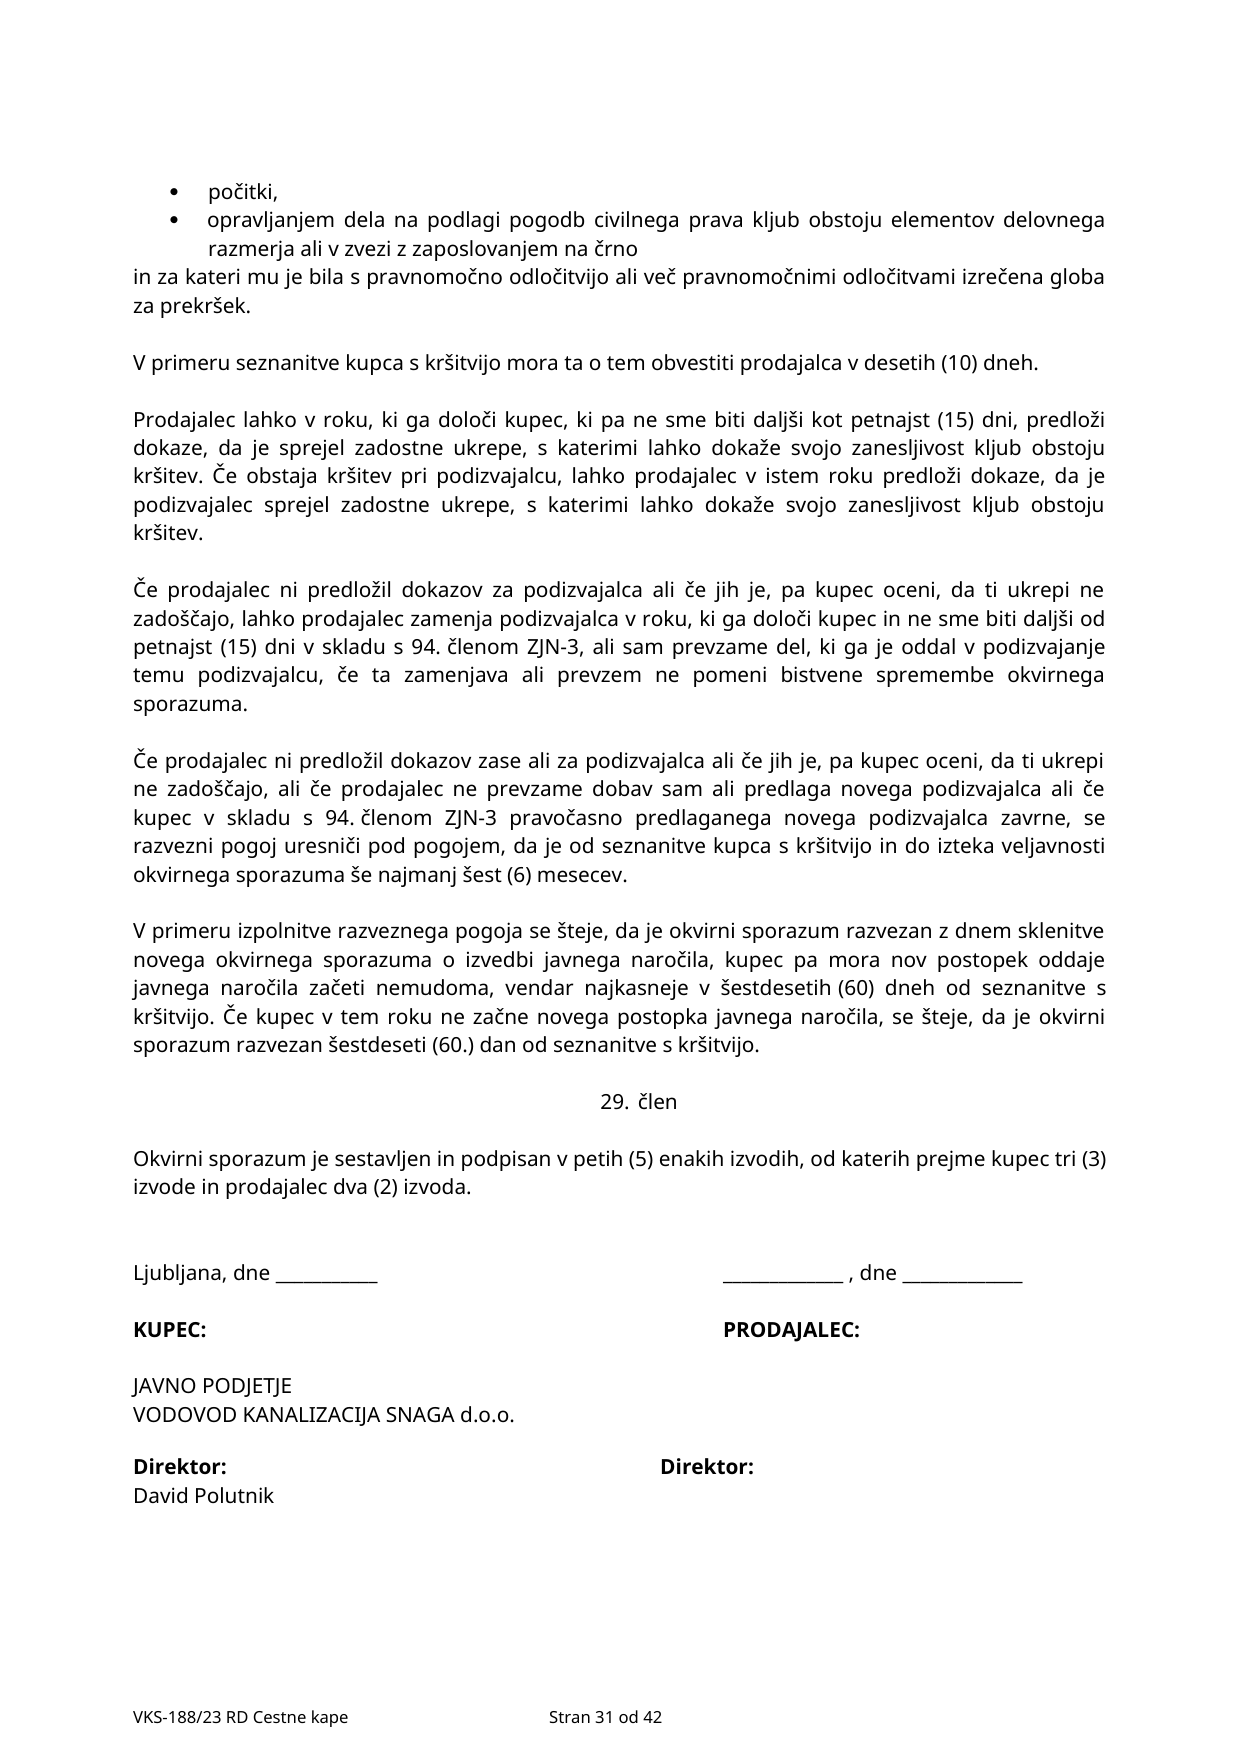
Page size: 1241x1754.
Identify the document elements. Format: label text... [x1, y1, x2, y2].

list V primeru seznanitve kupca s kršitvijo mora ta o tem obvestiti prodajalca v desetih (10) dneh. [133, 348, 1107, 376]
text KUPEC: PRODAJALEC: [133, 1315, 1107, 1343]
text Direktor: Direktor: [133, 1452, 1196, 1481]
list Prodajalec lahko v roku, ki ga določi kupec, ki pa ne sme biti daljši kot petnajst (15) dni, predloži dokaze, da je sprejel zadostne ukrepe, s katerimi lahko dokaže svojo zanesljivost kljub obstoju kršitev. Če obstaja kršitev pri podizvajalcu, lahko prodajalec v istem roku predloži dokaze, da je podizvajalec sprejel zadostne ukrepe, s katerimi lahko dokaže svojo zanesljivost kljub obstoju kršitev. [133, 405, 1107, 547]
text David Polutnik [133, 1481, 1196, 1509]
text JAVNO PODJETJE [133, 1372, 1196, 1400]
list in za kateri mu je bila s pravnomočno odločitvijo ali več pravnomočnimi odločitvami izrečena globa za prekršek. [133, 262, 1107, 319]
list počitki, [170, 177, 1107, 206]
list opravljanjem dela na podlagi pogodb civilnega prava kljub obstoju elementov delovnega razmerja ali v zvezi z zaposlovanjem na črno [170, 206, 1107, 262]
list člen [170, 1087, 1107, 1116]
list Če prodajalec ni predložil dokazov zase ali za podizvajalca ali če jih je, pa kupec oceni, da ti ukrepi ne zadoščajo, ali če prodajalec ne prevzame dobav sam ali predlaga novega podizvajalca ali če kupec v skladu s 94. členom ZJN-3 pravočasno predlaganega novega podizvajalca zavrne, se razvezni pogoj uresniči pod pogojem, da je od seznanitve kupca s kršitvijo in do izteka veljavnosti okvirnega sporazuma še najmanj šest (6) mesecev. [133, 746, 1107, 888]
list V primeru izpolnitve razveznega pogoja se šteje, da je okvirni sporazum razvezan z dnem sklenitve novega okvirnega sporazuma o izvedbi javnega naročila, kupec pa mora nov postopek oddaje javnega naročila začeti nemudoma, vendar najkasneje v šestdesetih (60) dneh od seznanitve s kršitvijo. Če kupec v tem roku ne začne novega postopka javnega naročila, se šteje, da je okvirni sporazum razvezan šestdeseti (60.) dan od seznanitve s kršitvijo. [133, 917, 1107, 1059]
text Okvirni sporazum je sestavljen in podpisan v petih (5) enakih izvodih, od katerih prejme kupec tri (3) izvode in prodajalec dva (2) izvoda. [133, 1144, 1107, 1201]
text Ljubljana, dne ___________ _____________ , dne _____________ [133, 1258, 1107, 1286]
text VODOVOD KANALIZACIJA SNAGA d.o.o. [133, 1400, 1196, 1428]
list Če prodajalec ni predložil dokazov za podizvajalca ali če jih je, pa kupec oceni, da ti ukrepi ne zadoščajo, lahko prodajalec zamenja podizvajalca v roku, ki ga določi kupec in ne sme biti daljši od petnajst (15) dni v skladu s 94. členom ZJN-3, ali sam prevzame del, ki ga je oddal v podizvajanje temu podizvajalcu, če ta zamenjava ali prevzem ne pomeni bistvene spremembe okvirnega sporazuma. [133, 575, 1107, 717]
